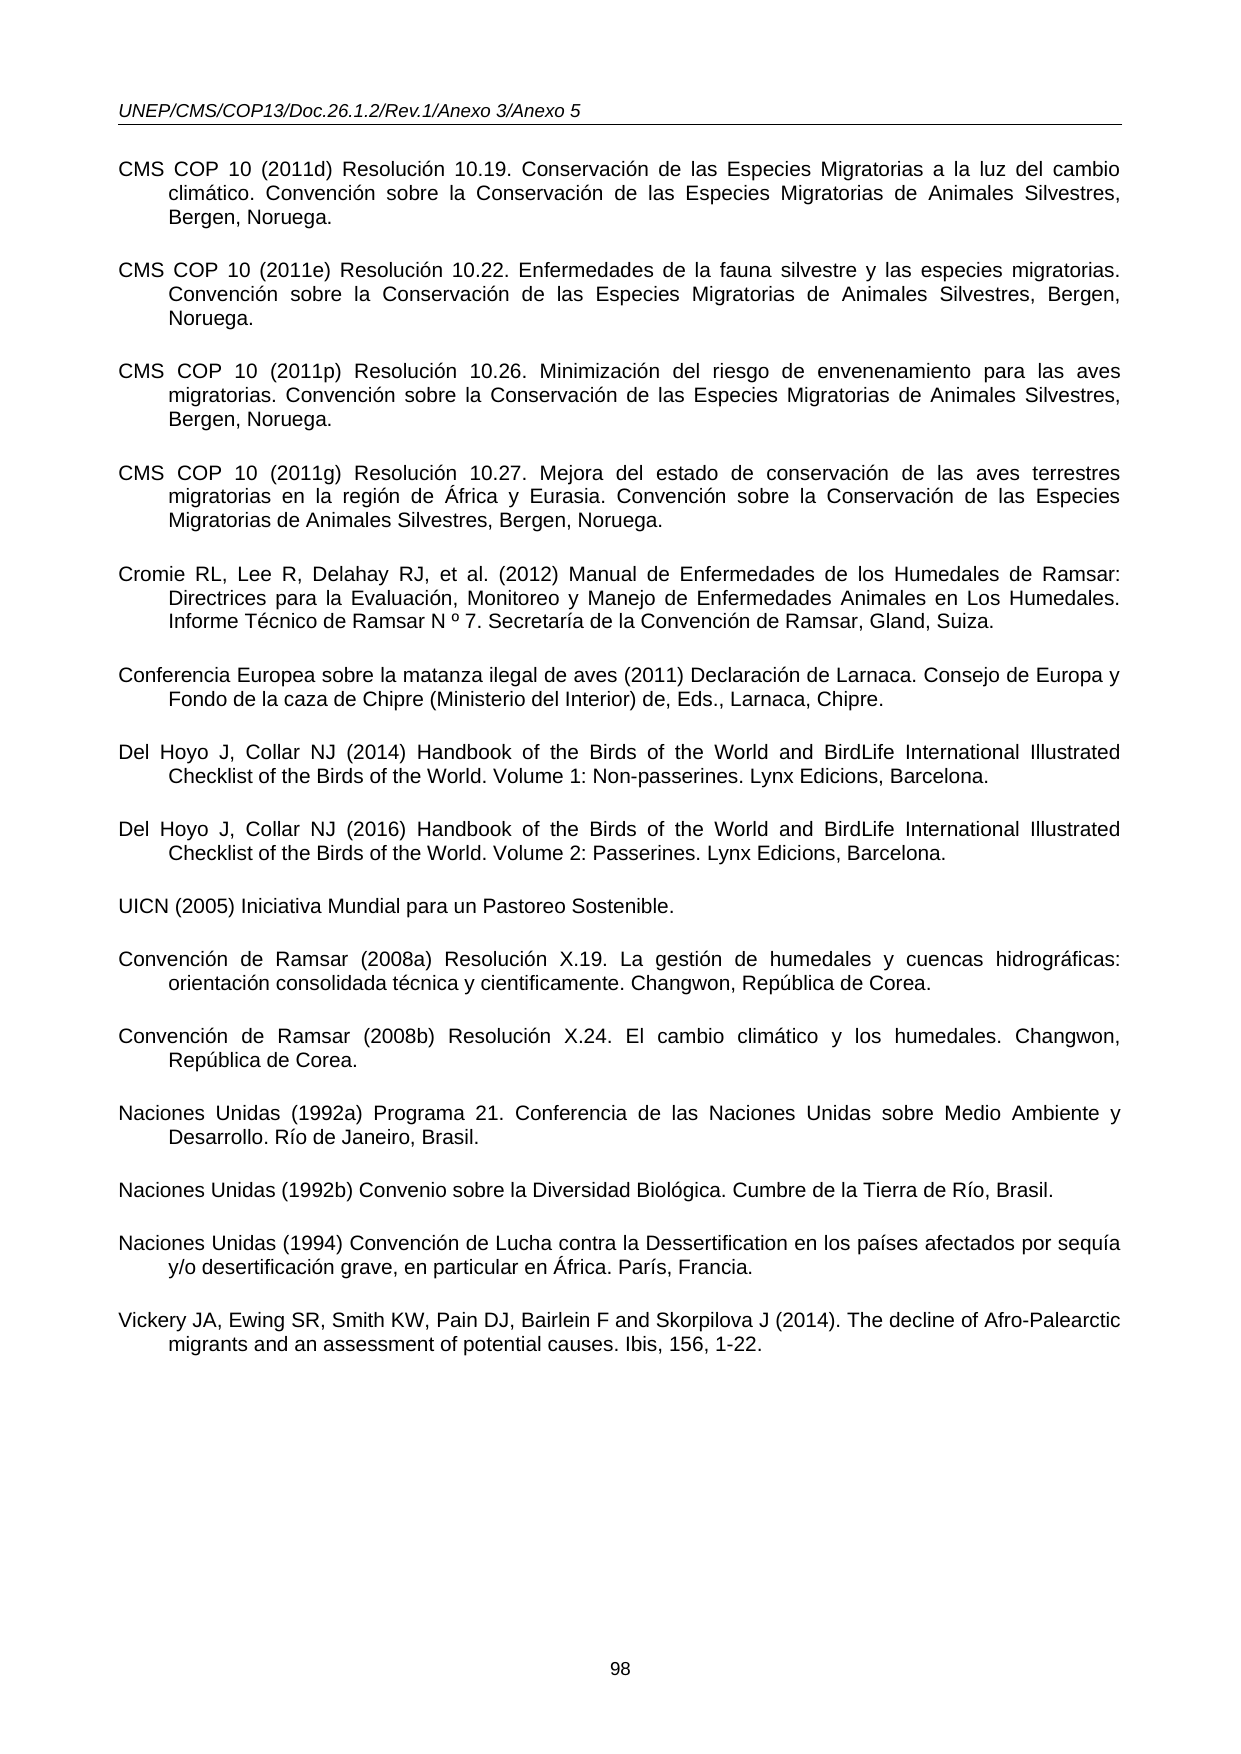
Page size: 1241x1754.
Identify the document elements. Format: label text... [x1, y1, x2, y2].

text Del Hoyo J, Collar NJ (2014) Handbook of the Birds of the World and BirdLife International Illustrated Checklist of the Birds of the World. Volume 1: Non-passerines. Lynx Edicions, Barcelona. [118, 739, 1122, 787]
text Del Hoyo J, Collar NJ (2016) Handbook of the Birds of the World and BirdLife International Illustrated Checklist of the Birds of the World. Volume 2: Passerines. Lynx Edicions, Barcelona. [118, 817, 1122, 864]
text CMS COP 10 (2011d) Resolución 10.19. Conservación de las Especies Migratorias a la luz del cambio climático. Convención sobre la Conservación de las Especies Migratorias de Animales Silvestres, Bergen, Noruega. [118, 157, 1122, 229]
text Vickery JA, Ewing SR, Smith KW, Pain DJ, Bairlein F and Skorpilova J (2014). The decline of Afro-Palearctic migrants and an assessment of potential causes. Ibis, 156, 1-22. [118, 1308, 1122, 1356]
text Naciones Unidas (1992b) Convenio sobre la Diversidad Biológica. Cumbre de la Tierra de Río, Brasil. [118, 1178, 1122, 1202]
text Convención de Ramsar (2008b) Resolución X.24. El cambio climático y los humedales. Changwon, República de Corea. [118, 1024, 1122, 1072]
text UICN (2005) Iniciativa Mundial para un Pastoreo Sostenible. [118, 894, 1122, 918]
text CMS COP 10 (2011e) Resolución 10.22. Enfermedades de la fauna silvestre y las especies migratorias. Convención sobre la Conservación de las Especies Migratorias de Animales Silvestres, Bergen, Noruega. [118, 258, 1122, 330]
text Naciones Unidas (1994) Convención de Lucha contra la Dessertification en los países afectados por sequía y/o desertificación grave, en particular en África. París, Francia. [118, 1231, 1122, 1279]
text CMS COP 10 (2011p) Resolución 10.26. Minimización del riesgo de envenenamiento para las aves migratorias. Convención sobre la Conservación de las Especies Migratorias de Animales Silvestres, Bergen, Noruega. [118, 359, 1122, 431]
text Cromie RL, Lee R, Delahay RJ, et al. (2012) Manual de Enfermedades de los Humedales de Ramsar: Directrices para la Evaluación, Monitoreo y Manejo de Enfermedades Animales en Los Humedales. Informe Técnico de Ramsar N º 7. Secretaría de la Convención de Ramsar, Gland, Suiza. [118, 561, 1122, 633]
text CMS COP 10 (2011g) Resolución 10.27. Mejora del estado de conservación de las aves terrestres migratorias en la región de África y Eurasia. Convención sobre la Conservación de las Especies Migratorias de Animales Silvestres, Bergen, Noruega. [118, 460, 1122, 532]
text Conferencia Europea sobre la matanza ilegal de aves (2011) Declaración de Larnaca. Consejo de Europa y Fondo de la caza de Chipre (Ministerio del Interior) de, Eds., Larnaca, Chipre. [118, 662, 1122, 710]
text Naciones Unidas (1992a) Programa 21. Conferencia de las Naciones Unidas sobre Medio Ambiente y Desarrollo. Río de Janeiro, Brasil. [118, 1101, 1122, 1149]
text Convención de Ramsar (2008a) Resolución X.19. La gestión de humedales y cuencas hidrográficas: orientación consolidada técnica y cientificamente. Changwon, República de Corea. [118, 947, 1122, 995]
